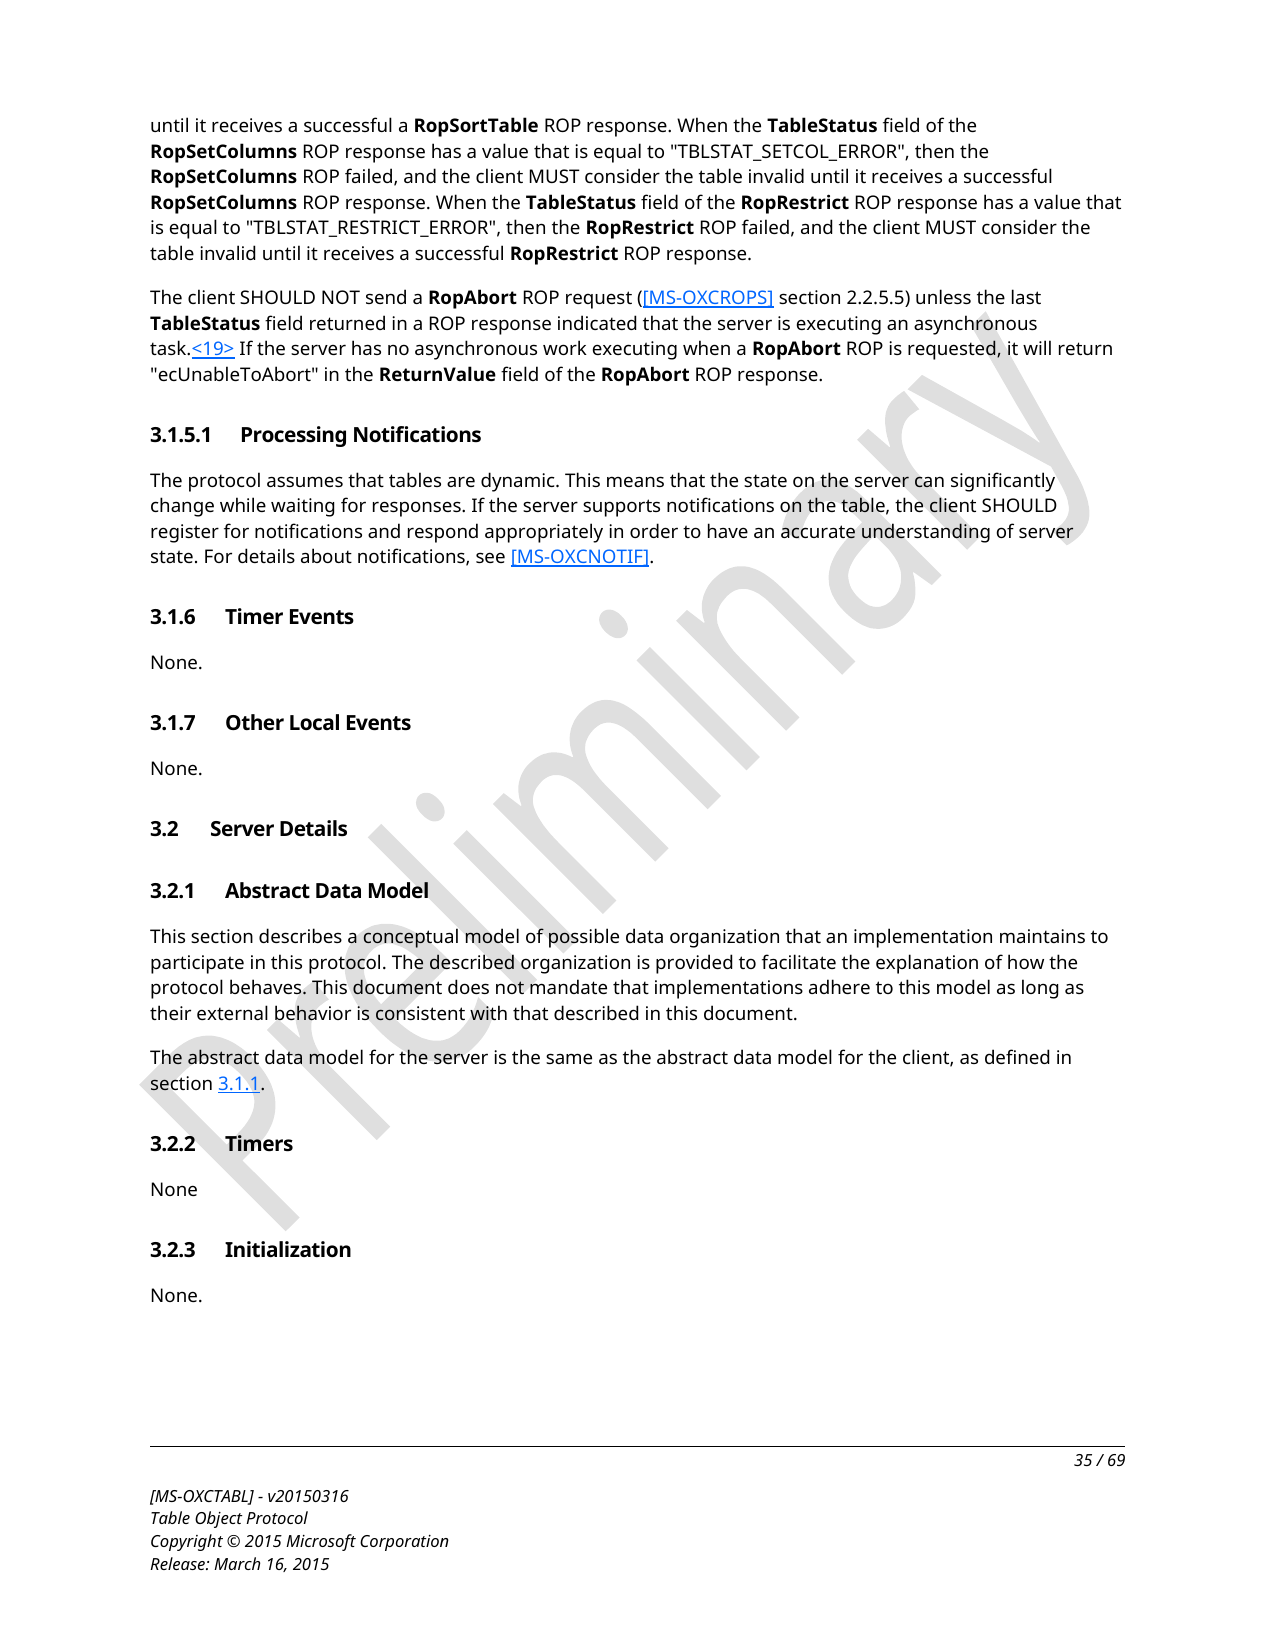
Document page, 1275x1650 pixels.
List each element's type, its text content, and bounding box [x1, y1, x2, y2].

subtitle Abstract Data Model [150, 876, 1125, 905]
subtitle Initialization [150, 1235, 1125, 1263]
subtitle Processing Notifications [150, 420, 1125, 448]
text The protocol assumes that tables are dynamic. This means that the state on the server can significantly change while waiting for responses. If the server supports notifications on the table, the client SHOULD register for notifications and respond appropriately in order to have an accurate understanding of server state. For details about notifications, see [MS-OXCNOTIF]. [150, 467, 1125, 569]
text The abstract data model for the server is the same as the abstract data model for the client, as defined in section 3.1.1. [150, 1044, 1125, 1095]
text None. [150, 649, 1125, 675]
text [150, 112, 1125, 266]
text None. [150, 1282, 1125, 1307]
text None [150, 1176, 1125, 1201]
text This section describes a conceptual model of possible data organization that an implementation maintains to participate in this protocol. The described organization is provided to facilitate the explanation of how the protocol behaves. This document does not mandate that implementations adhere to this model as long as their external behavior is consistent with that described in this document. [150, 923, 1125, 1026]
text The client SHOULD NOT send a RopAbort ROP request ([MS-OXCROPS] section 2.2.5.5) unless the last TableStatus field returned in a ROP response indicated that the server is executing an asynchronous task.<19> If the server has no asynchronous work executing when a RopAbort ROP is requested, it will return "ecUnableToAbort" in the ReturnValue field of the RopAbort ROP response. [150, 284, 1125, 386]
subtitle Other Local Events [150, 708, 1125, 737]
subtitle Server Details [150, 814, 1125, 843]
text None. [150, 756, 1125, 781]
subtitle Timers [150, 1129, 1125, 1157]
subtitle Timer Events [150, 602, 1125, 631]
